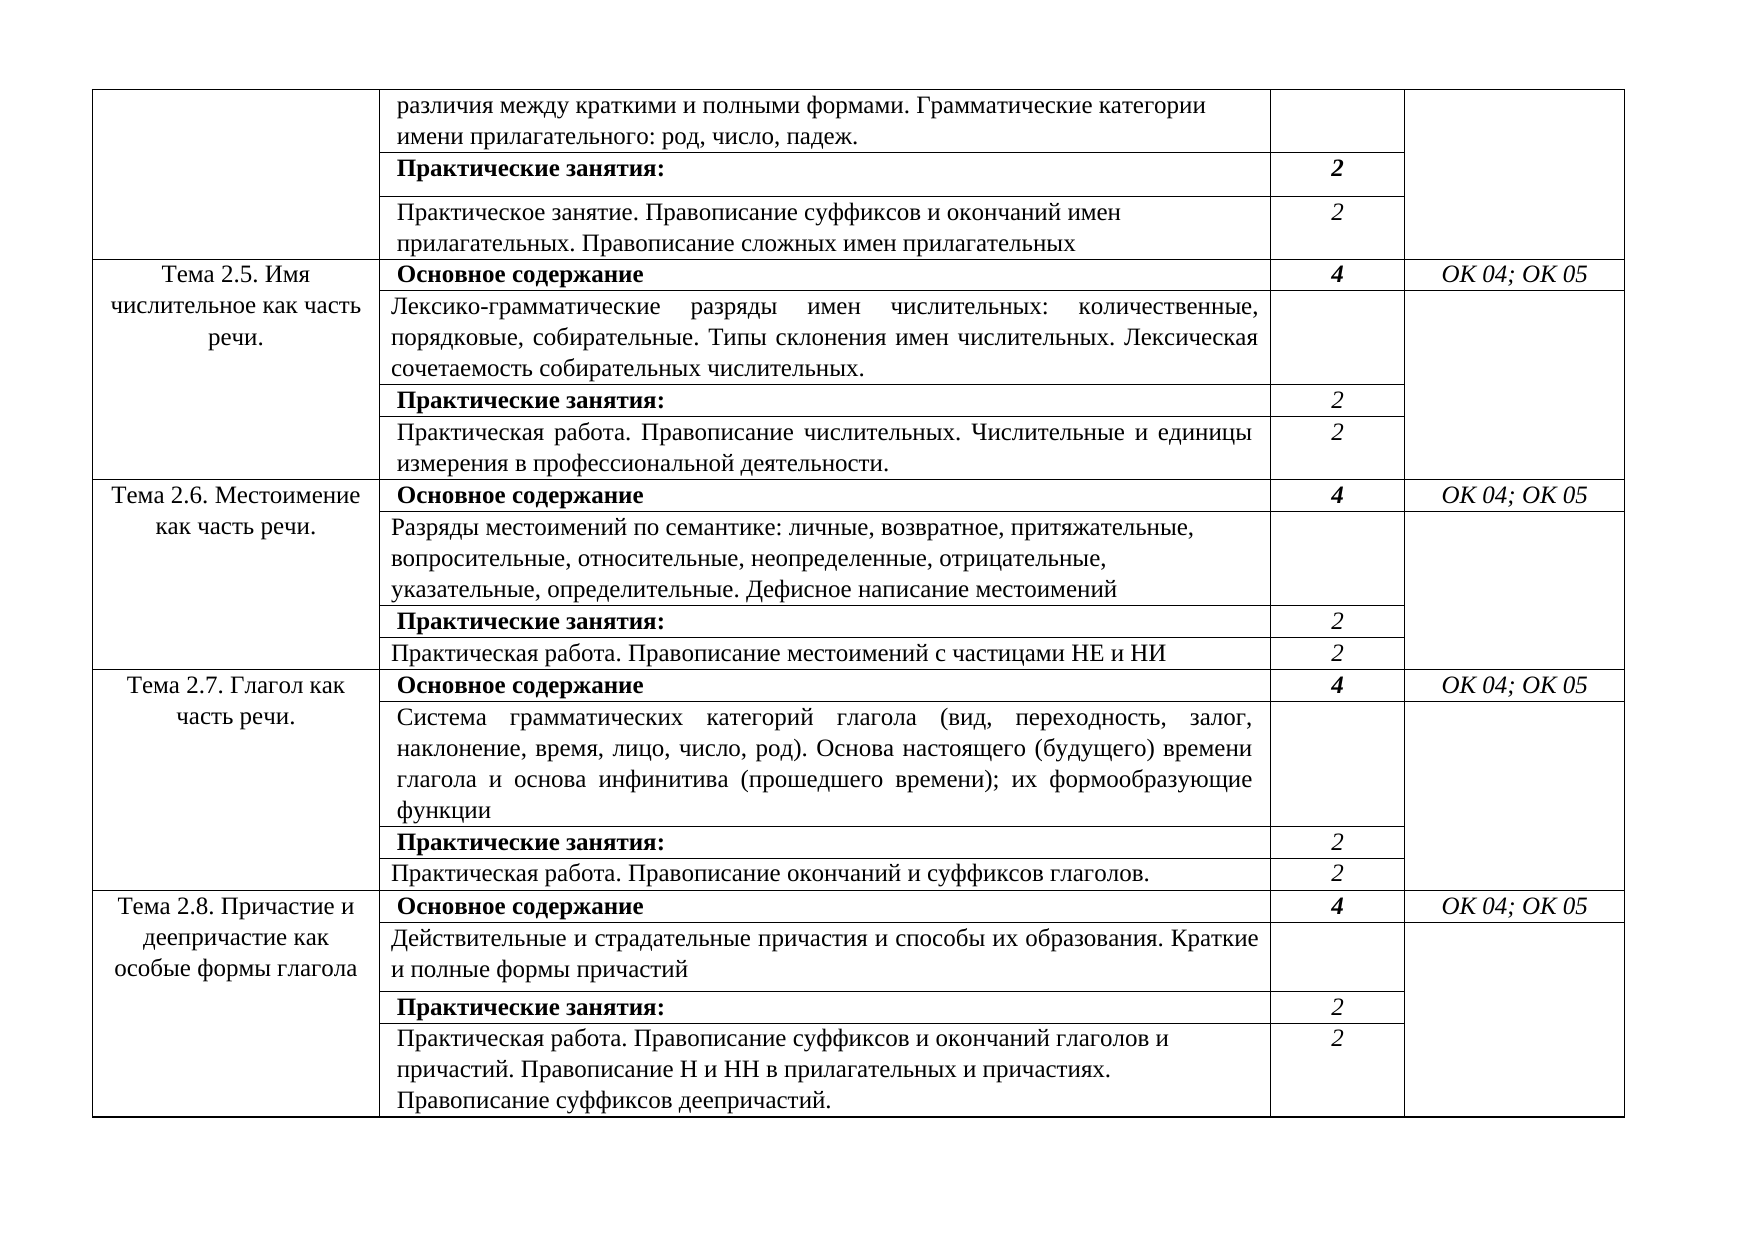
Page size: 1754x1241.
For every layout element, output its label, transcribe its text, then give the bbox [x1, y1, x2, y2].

table_cell [1271, 923, 1404, 991]
table_cell Практические занятия: [380, 827, 1270, 857]
table_cell Практическая работа. Правописание местоимений с частицами НЕ и НИ [380, 638, 1270, 669]
table_cell 2 [1271, 385, 1404, 416]
table_cell Основное содержание [380, 260, 1270, 290]
table_cell Тема 2.7. Глагол как часть речи. [93, 670, 379, 890]
table_cell [1405, 923, 1624, 1116]
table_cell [380, 90, 1270, 152]
table_cell Практические занятия: [380, 153, 1270, 196]
table_cell Тема 2.6. Местоимение как часть речи. [93, 480, 379, 669]
table_cell 2 [1271, 417, 1404, 479]
table_cell 2 [1271, 859, 1404, 890]
table_cell 2 [1271, 992, 1404, 1022]
table_cell 4 [1271, 480, 1404, 511]
table_cell [1271, 90, 1404, 152]
table_cell ОК 04; ОК 05 [1405, 891, 1624, 922]
table_cell 2 [1271, 197, 1404, 258]
table_cell ОК 04; ОК 05 [1405, 260, 1624, 290]
table_cell [1405, 702, 1624, 890]
table_cell [1271, 291, 1404, 384]
table_cell Система грамматических категорий глагола (вид, переходность, залог, наклонение, время, лицо, число, род). Основа настоящего (будущего) времени глагола и основа инфинитива (прошедшего времени); их формообразующие функции [380, 702, 1270, 826]
table_cell Разряды местоимений по семантике: личные, возвратное, притяжательные, вопросительные, относительные, неопределенные, отрицательные, указательные, определительные. Дефисное написание местоимений [380, 512, 1270, 605]
table_cell Практическое занятие. Правописание суффиксов и окончаний имен прилагательных. Правописание сложных имен прилагательных [380, 197, 1270, 258]
table_cell Практическая работа. Правописание числительных. Числительные и единицы измерения в профессиональной деятельности. [380, 417, 1270, 479]
table_cell Практические занятия: [380, 992, 1270, 1022]
table_cell [1405, 291, 1624, 479]
table_cell Основное содержание [380, 891, 1270, 922]
table_cell [1405, 512, 1624, 669]
table_cell 4 [1271, 670, 1404, 701]
table_cell 4 [1271, 260, 1404, 290]
table_cell 2 [1271, 153, 1404, 196]
table_cell 2 [1271, 1024, 1404, 1116]
table_cell [1271, 512, 1404, 605]
table_cell Действительные и страдательные причастия и способы их образования. Краткие и полные формы причастий [380, 923, 1270, 991]
table_cell 2 [1271, 638, 1404, 669]
table_cell Практическая работа. Правописание окончаний и суффиксов глаголов. [380, 859, 1270, 890]
table_cell Практическая работа. Правописание суффиксов и окончаний глаголов и причастий. Правописание Н и НН в прилагательных и причастиях. Правописание суффиксов деепричастий. [380, 1024, 1270, 1116]
table_cell Практические занятия: [380, 606, 1270, 637]
table_cell 4 [1271, 891, 1404, 922]
table_cell Практические занятия: [380, 385, 1270, 416]
table_cell Основное содержание [380, 480, 1270, 511]
table_cell Лексико-грамматические разряды имен числительных: количественные, порядковые, собирательные. Типы склонения имен числительных. Лексическая сочетаемость собирательных числительных. [380, 291, 1270, 384]
table_cell ОК 04; ОК 05 [1405, 480, 1624, 511]
table_cell [1271, 702, 1404, 826]
table_cell 2 [1271, 827, 1404, 857]
table_cell Основное содержание [380, 670, 1270, 701]
table_cell Тема 2.5. Имя числительное как часть речи. [93, 260, 379, 479]
table_cell [1405, 90, 1624, 258]
table_cell Тема 2.8. Причастие и деепричастие как особые формы глагола [93, 891, 379, 1116]
table_cell ОК 04; ОК 05 [1405, 670, 1624, 701]
table_cell 2 [1271, 606, 1404, 637]
